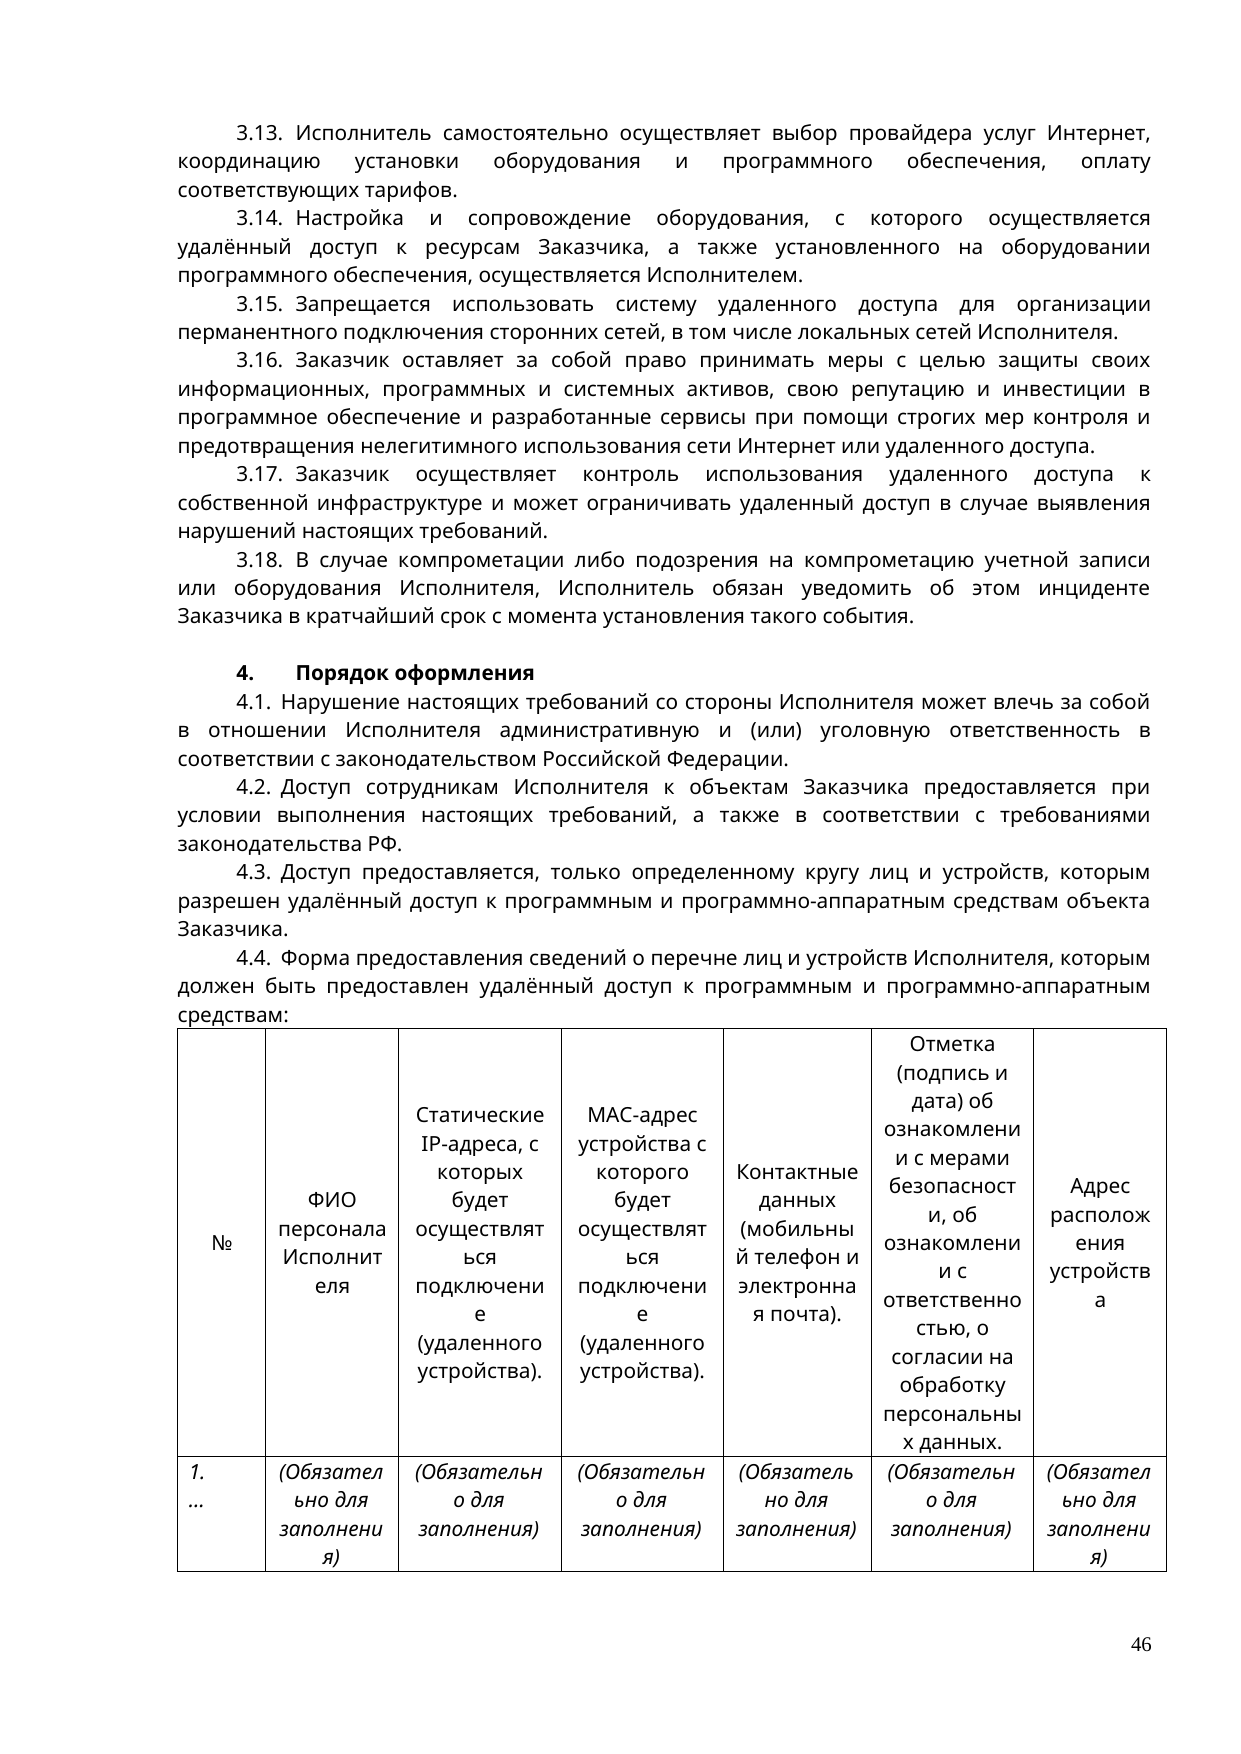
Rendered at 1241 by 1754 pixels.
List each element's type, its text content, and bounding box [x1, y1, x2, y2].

table_header Контактные данных (мобильный телефон и электронная почта). [724, 1029, 871, 1456]
table_cell (Обязательно для заполнения) [399, 1457, 561, 1571]
table_cell (Обязательно для заполнения) [724, 1457, 871, 1571]
table_header № [178, 1029, 265, 1456]
list Заказчик осуществляет контроль использования удаленного доступа к собственной инфраструктуре и может ограничивать удаленный доступ в случае выявления нарушений настоящих требований. [177, 459, 1152, 545]
list Нарушение настоящих требований со стороны Исполнителя может влечь за собой в отношении Исполнителя административную и (или) уголовную ответственность в соответствии с законодательством Российской Федерации. [177, 687, 1152, 772]
list Исполнитель самостоятельно осуществляет выбор провайдера услуг Интернет, координацию установки оборудования и программного обеспечения, оплату соответствующих тарифов. [177, 118, 1152, 203]
list Настройка и сопровождение оборудования, с которого осуществляется удалённый доступ к ресурсам Заказчика, а также установленного на оборудовании программного обеспечения, осуществляется Исполнителем. [177, 203, 1152, 289]
list Форма предоставления сведений о перечне лиц и устройств Исполнителя, которым должен быть предоставлен удалённый доступ к программным и программно-аппаратным средствам: [177, 943, 1152, 1028]
list Запрещается использовать систему удаленного доступа для организации перманентного подключения сторонних сетей, в том числе локальных сетей Исполнителя. [177, 289, 1152, 346]
table_header ФИО персонала Исполнителя [266, 1029, 398, 1456]
table_cell (Обязательно для заполнения) [872, 1457, 1033, 1571]
list Порядок оформления [177, 658, 1152, 687]
table_header Адрес расположения устройства [1034, 1029, 1166, 1456]
list Заказчик оставляет за собой право принимать меры с целью защиты своих информационных, программных и системных активов, свою репутацию и инвестиции в программное обеспечение и разработанные сервисы при помощи строгих мер контроля и предотвращения нелегитимного использования сети Интернет или удаленного доступа. [177, 346, 1152, 459]
table_cell 1. … [178, 1457, 265, 1571]
table_header MAC-адрес устройства с которого будет осуществляться подключение (удаленного устройства). [562, 1029, 723, 1456]
list В случае компрометации либо подозрения на компрометацию учетной записи или оборудования Исполнителя, Исполнитель обязан уведомить об этом инциденте Заказчика в кратчайший срок с момента установления такого события. [177, 545, 1152, 630]
list Доступ сотрудникам Исполнителя к объектам Заказчика предоставляется при условии выполнения настоящих требований, а также в соответствии с требованиями законодательства РФ. [177, 772, 1152, 857]
list Доступ предоставляется, только определенному кругу лиц и устройств, которым разрешен удалённый доступ к программным и программно-аппаратным средствам объекта Заказчика. [177, 857, 1152, 943]
table_cell (Обязательно для заполнения) [562, 1457, 723, 1571]
table_cell (Обязательно для заполнения) [266, 1457, 398, 1571]
table_header Отметка (подпись и дата) об ознакомлении с мерами безопасности, об ознакомлении с ответственностью, о согласии на обработку персональных данных. [872, 1029, 1033, 1456]
table_cell (Обязательно для заполнения) [1034, 1457, 1166, 1571]
table_header Статические IP-адреса, с которых будет осуществляться подключение (удаленного устройства). [399, 1029, 561, 1456]
